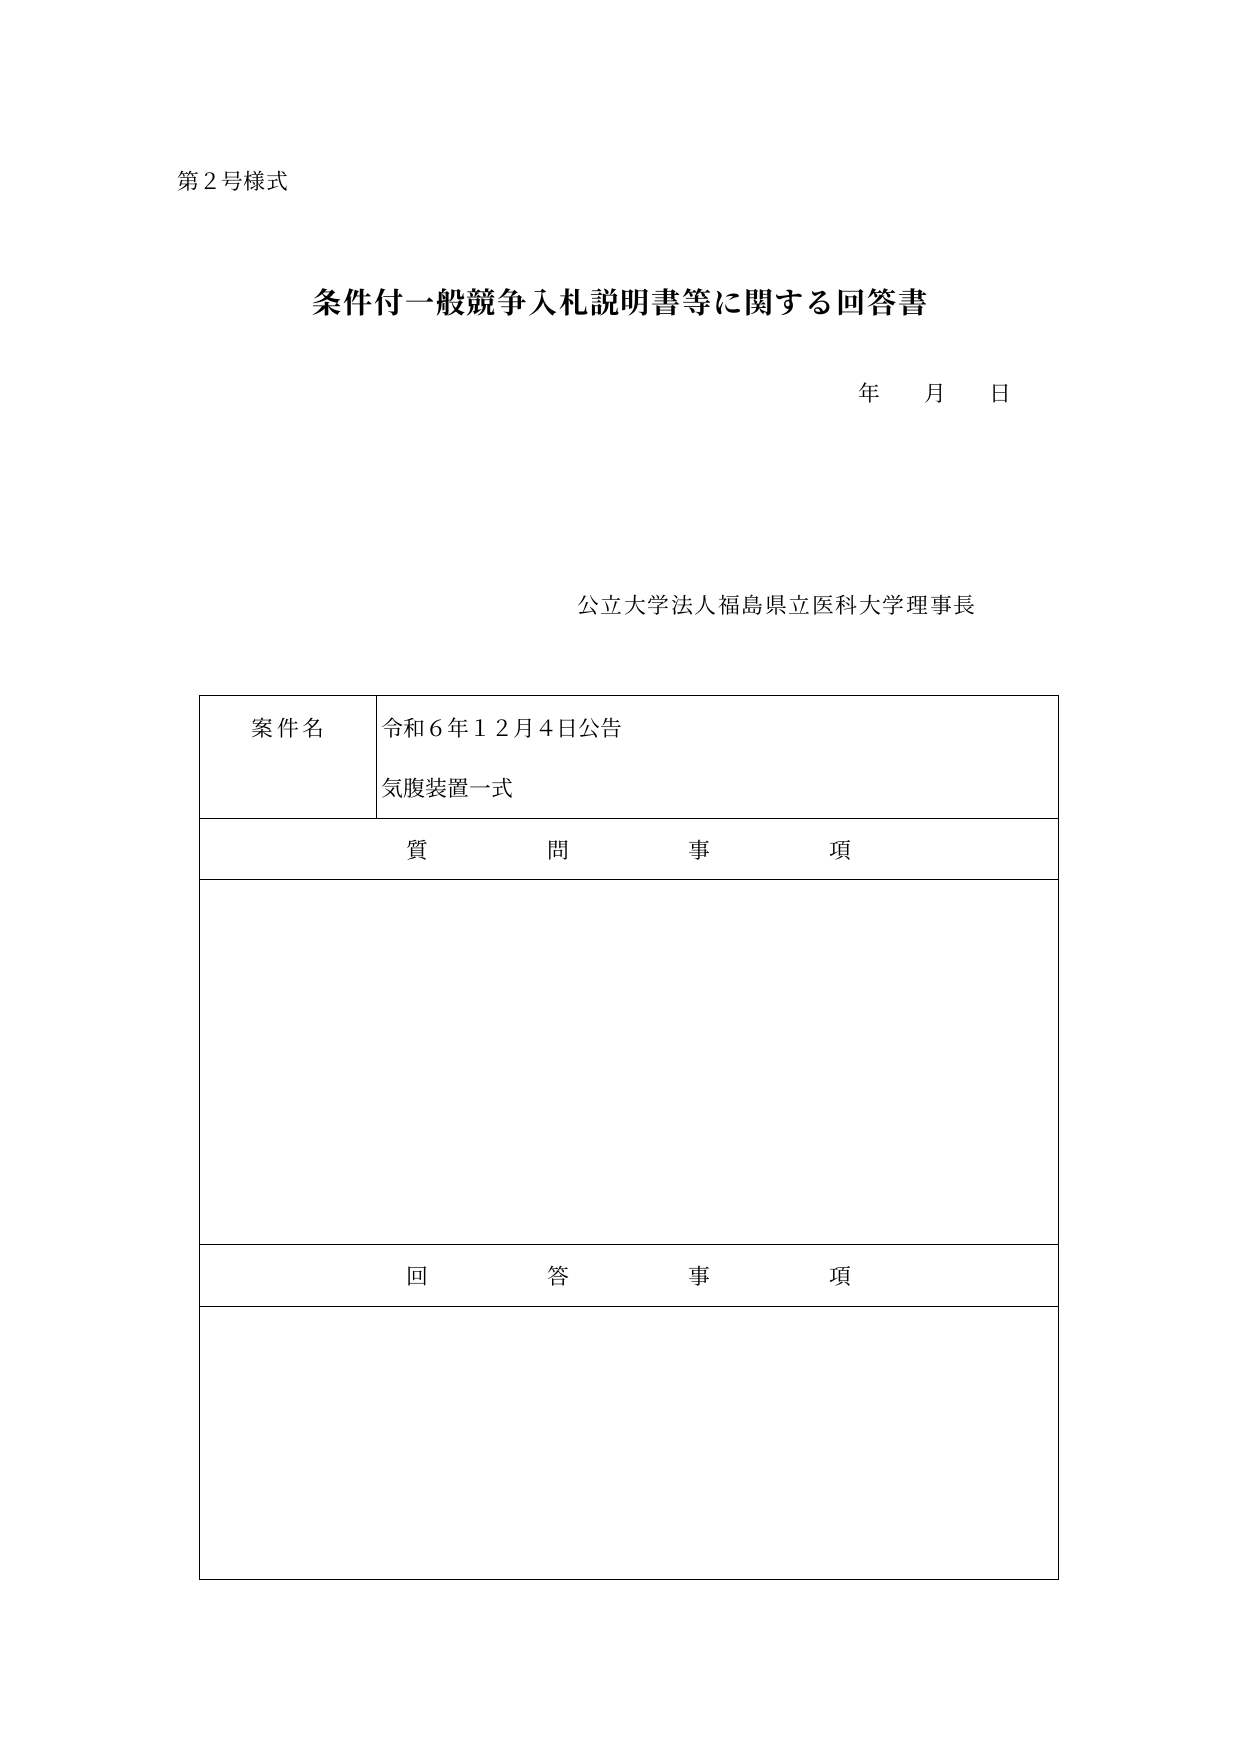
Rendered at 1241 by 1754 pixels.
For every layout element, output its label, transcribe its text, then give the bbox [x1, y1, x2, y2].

table_header 案件名 [200, 696, 376, 817]
text 条件付一般競争入札説明書等に関する回答書 [177, 271, 1063, 331]
table_cell [200, 880, 1058, 1244]
text 年 月 日 [177, 362, 1063, 422]
text 公立大学法人福島県立医科大学理事長 [177, 574, 1063, 634]
table_cell [200, 1307, 1058, 1579]
table_header 令和６年１２月４日公告 気腹装置一式 [377, 696, 1058, 817]
table_cell 回 答 事 項 [200, 1245, 1058, 1306]
text 第２号様式 [177, 149, 1063, 210]
table_cell 質 問 事 項 [200, 819, 1058, 879]
